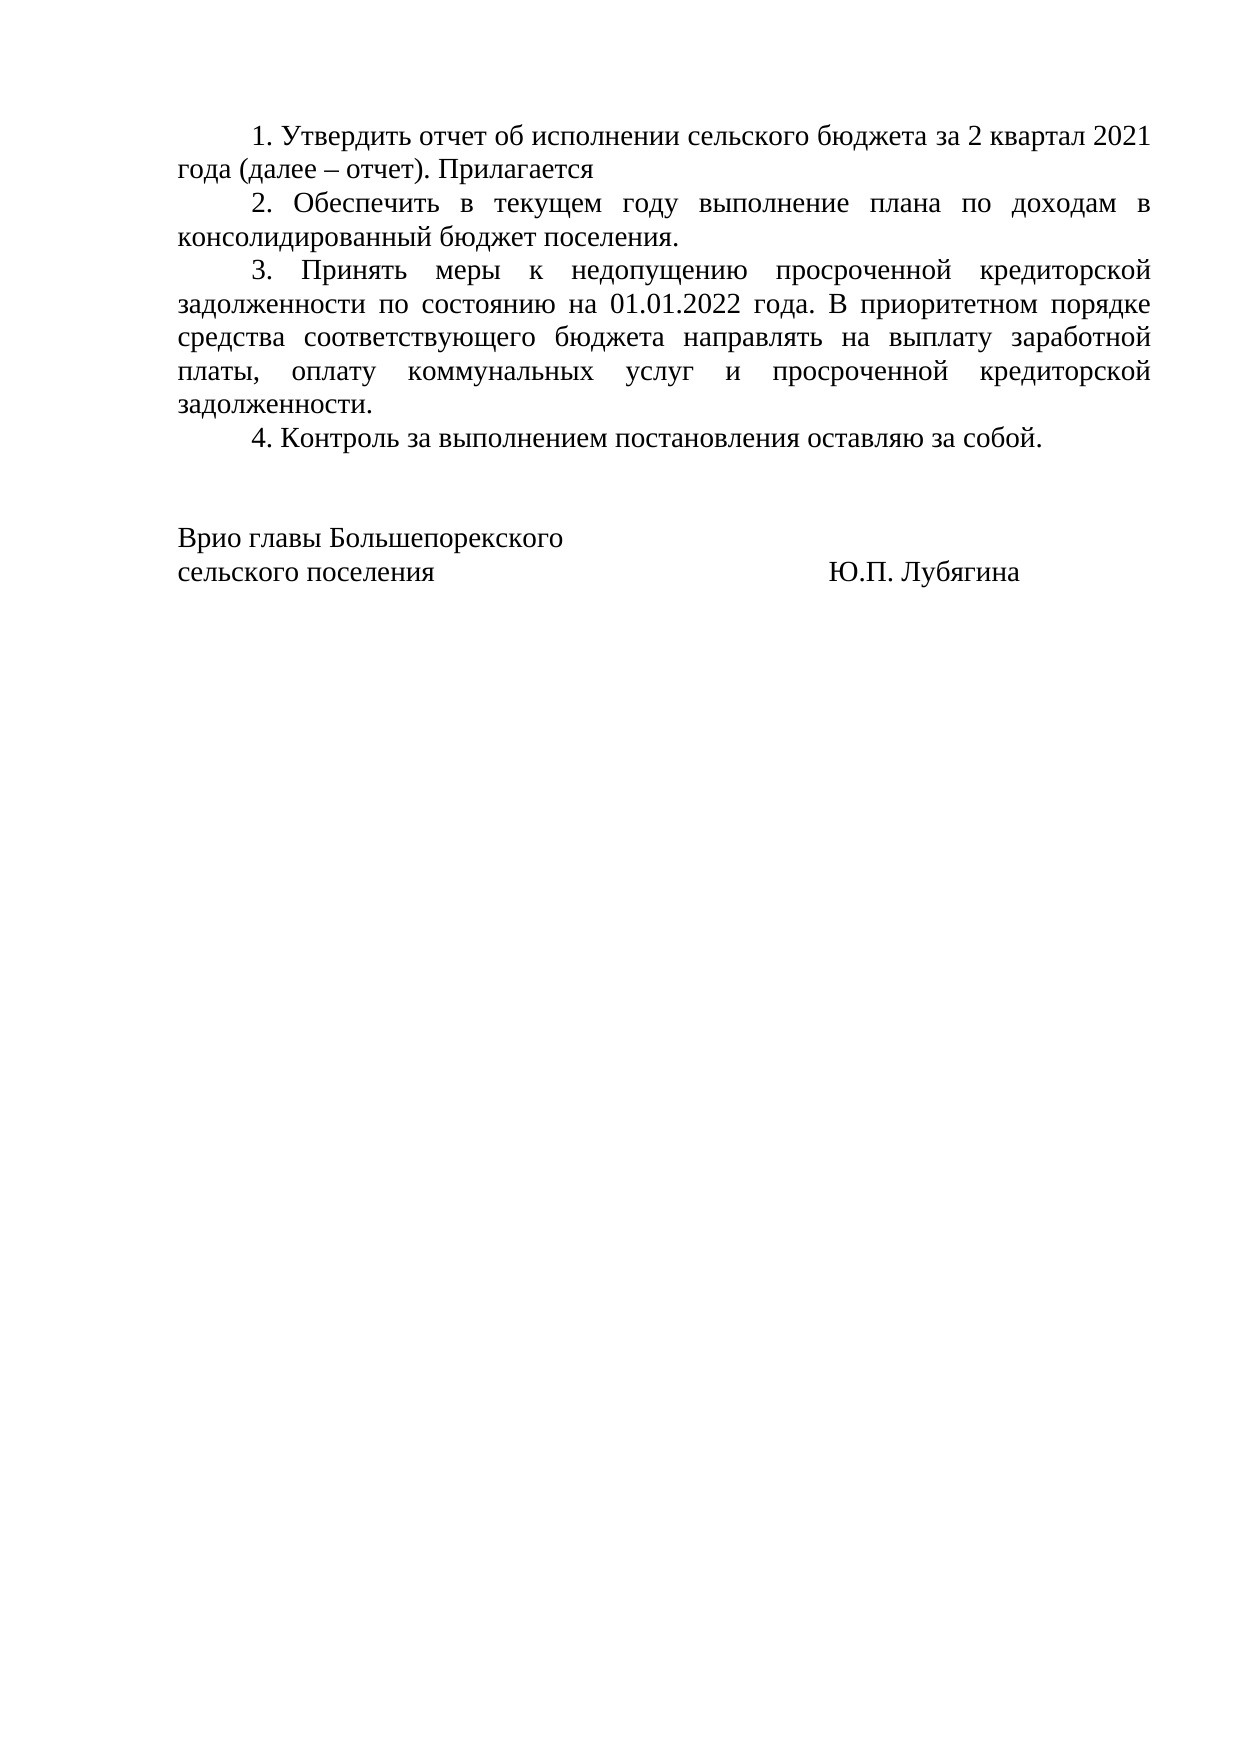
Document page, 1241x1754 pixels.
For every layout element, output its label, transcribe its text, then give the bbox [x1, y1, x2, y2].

text 3. Принять меры к недопущению просроченной кредиторской задолженности по состоянию на 01.01.2022 года. В приоритетном порядке средства соответствующего бюджета направлять на выплату заработной платы, оплату коммунальных услуг и просроченной кредиторской задолженности. [177, 252, 1152, 420]
text 1. Утвердить отчет об исполнении сельского бюджета за 2 квартал 2021 года (далее – отчет). Прилагается [177, 118, 1152, 185]
text Врио главы Большепорекского [177, 521, 1152, 554]
text 4. Контроль за выполнением постановления оставляю за собой. [177, 420, 1152, 453]
text сельского поселения Ю.П. Лубягина [177, 554, 1152, 588]
text 2. Обеспечить в текущем году выполнение плана по доходам в консолидированный бюджет поселения. [177, 185, 1152, 252]
